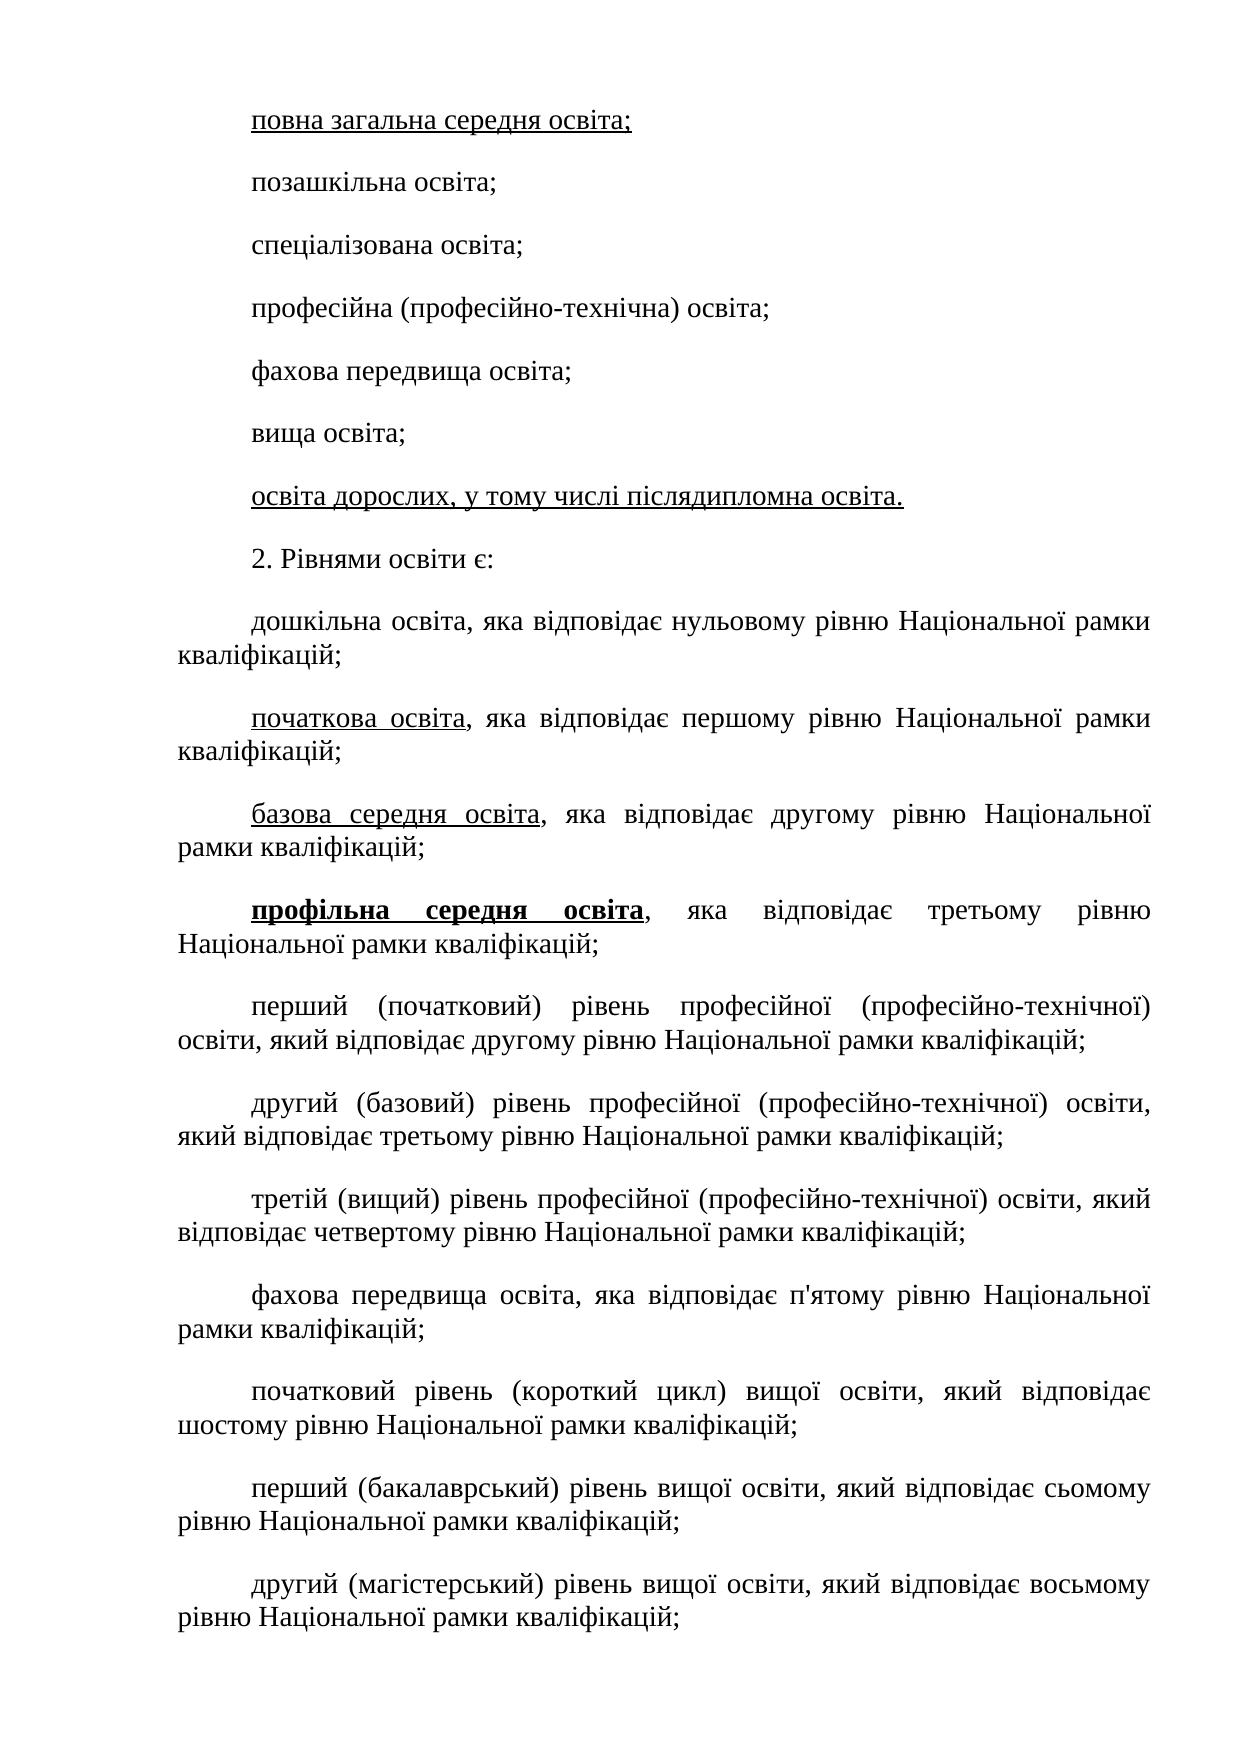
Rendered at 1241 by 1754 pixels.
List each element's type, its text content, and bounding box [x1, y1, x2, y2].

text фахова передвища освіта, яка відповідає п'ятому рівню Національної рамки кваліфікацій; [177, 1277, 1152, 1344]
text позашкільна освіта; [177, 164, 1152, 198]
text профільна середня освіта, яка відповідає третьому рівню Національної рамки кваліфікацій; [177, 892, 1152, 959]
text початковий рівень (короткий цикл) вищої освіти, який відповідає шостому рівню Національної рамки кваліфікацій; [177, 1373, 1152, 1441]
text повна загальна середня освіта; [177, 102, 1152, 135]
text другий (базовий) рівень професійної (професійно-технічної) освіти, який відповідає третьому рівню Національної рамки кваліфікацій; [177, 1085, 1152, 1152]
text початкова освіта, яка відповідає першому рівню Національної рамки кваліфікацій; [177, 700, 1152, 767]
text професійна (професійно-технічна) освіта; [177, 290, 1152, 323]
text базова середня освіта, яка відповідає другому рівню Національної рамки кваліфікацій; [177, 796, 1152, 863]
text 2. Рівнями освіти є: [177, 541, 1152, 574]
text фахова передвища освіта; [177, 353, 1152, 386]
text перший (бакалаврський) рівень вищої освіти, який відповідає сьомому рівню Національної рамки кваліфікацій; [177, 1470, 1152, 1537]
text перший (початковий) рівень професійної (професійно-технічної) освіти, який відповідає другому рівню Національної рамки кваліфікацій; [177, 988, 1152, 1056]
text другий (магістерський) рівень вищої освіти, який відповідає восьмому рівню Національної рамки кваліфікацій; [177, 1566, 1152, 1633]
text освіта дорослих, у тому числі післядипломна освіта. [177, 478, 1152, 512]
text вища освіта; [177, 415, 1152, 449]
text дошкільна освіта, яка відповідає нульовому рівню Національної рамки кваліфікацій; [177, 603, 1152, 671]
text третій (вищий) рівень професійної (професійно-технічної) освіти, який відповідає четвертому рівню Національної рамки кваліфікацій; [177, 1181, 1152, 1248]
text спеціалізована освіта; [177, 227, 1152, 261]
